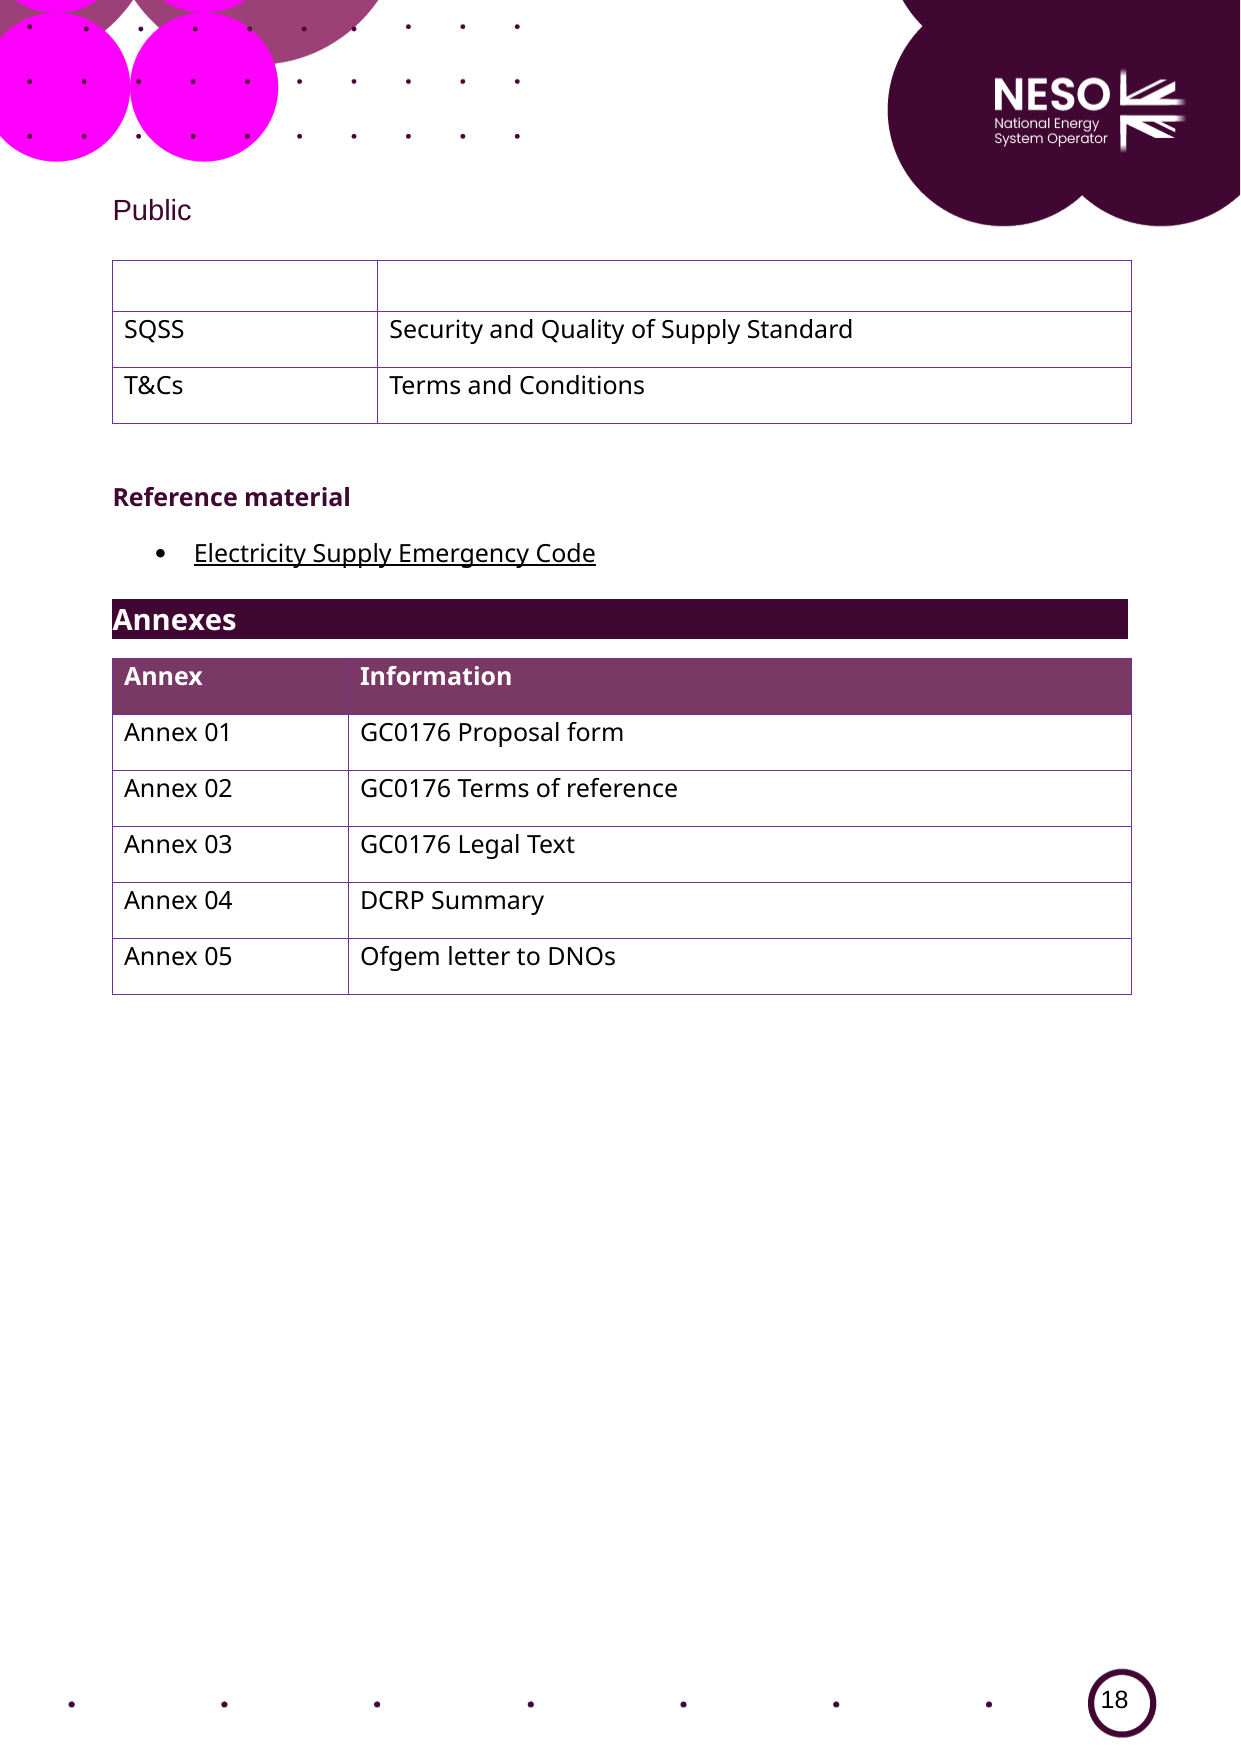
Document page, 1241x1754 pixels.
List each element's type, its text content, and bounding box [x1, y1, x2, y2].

table_cell STC [113, 261, 377, 311]
table_cell Terms and Conditions [378, 368, 1131, 423]
table_cell Annex 05 [113, 939, 348, 994]
list Electricity Supply Emergency Code [156, 535, 1128, 569]
table_cell Annex 01 [113, 715, 348, 770]
table_cell SQSS [113, 312, 377, 367]
table_cell GC0176 Legal Text [349, 827, 1131, 882]
text Annexes [112, 599, 1128, 639]
table_cell T&Cs [113, 368, 377, 423]
table_cell Security and Quality of Supply Standard [378, 312, 1131, 367]
table_cell GC0176 Terms of reference [349, 771, 1131, 826]
table_header Information [349, 659, 1131, 714]
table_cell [378, 261, 1131, 311]
table_header Annex [113, 659, 348, 714]
table_cell Annex 02 [113, 771, 348, 826]
table_cell Ofgem letter to DNOs [349, 939, 1131, 994]
picture [0, 0, 1241, 1754]
table_cell GC0176 Proposal form [349, 715, 1131, 770]
table_cell Annex 03 [113, 827, 348, 882]
table_cell DCRP Summary [349, 883, 1131, 938]
table_cell Annex 04 [113, 883, 348, 938]
text Reference material [112, 479, 1128, 514]
